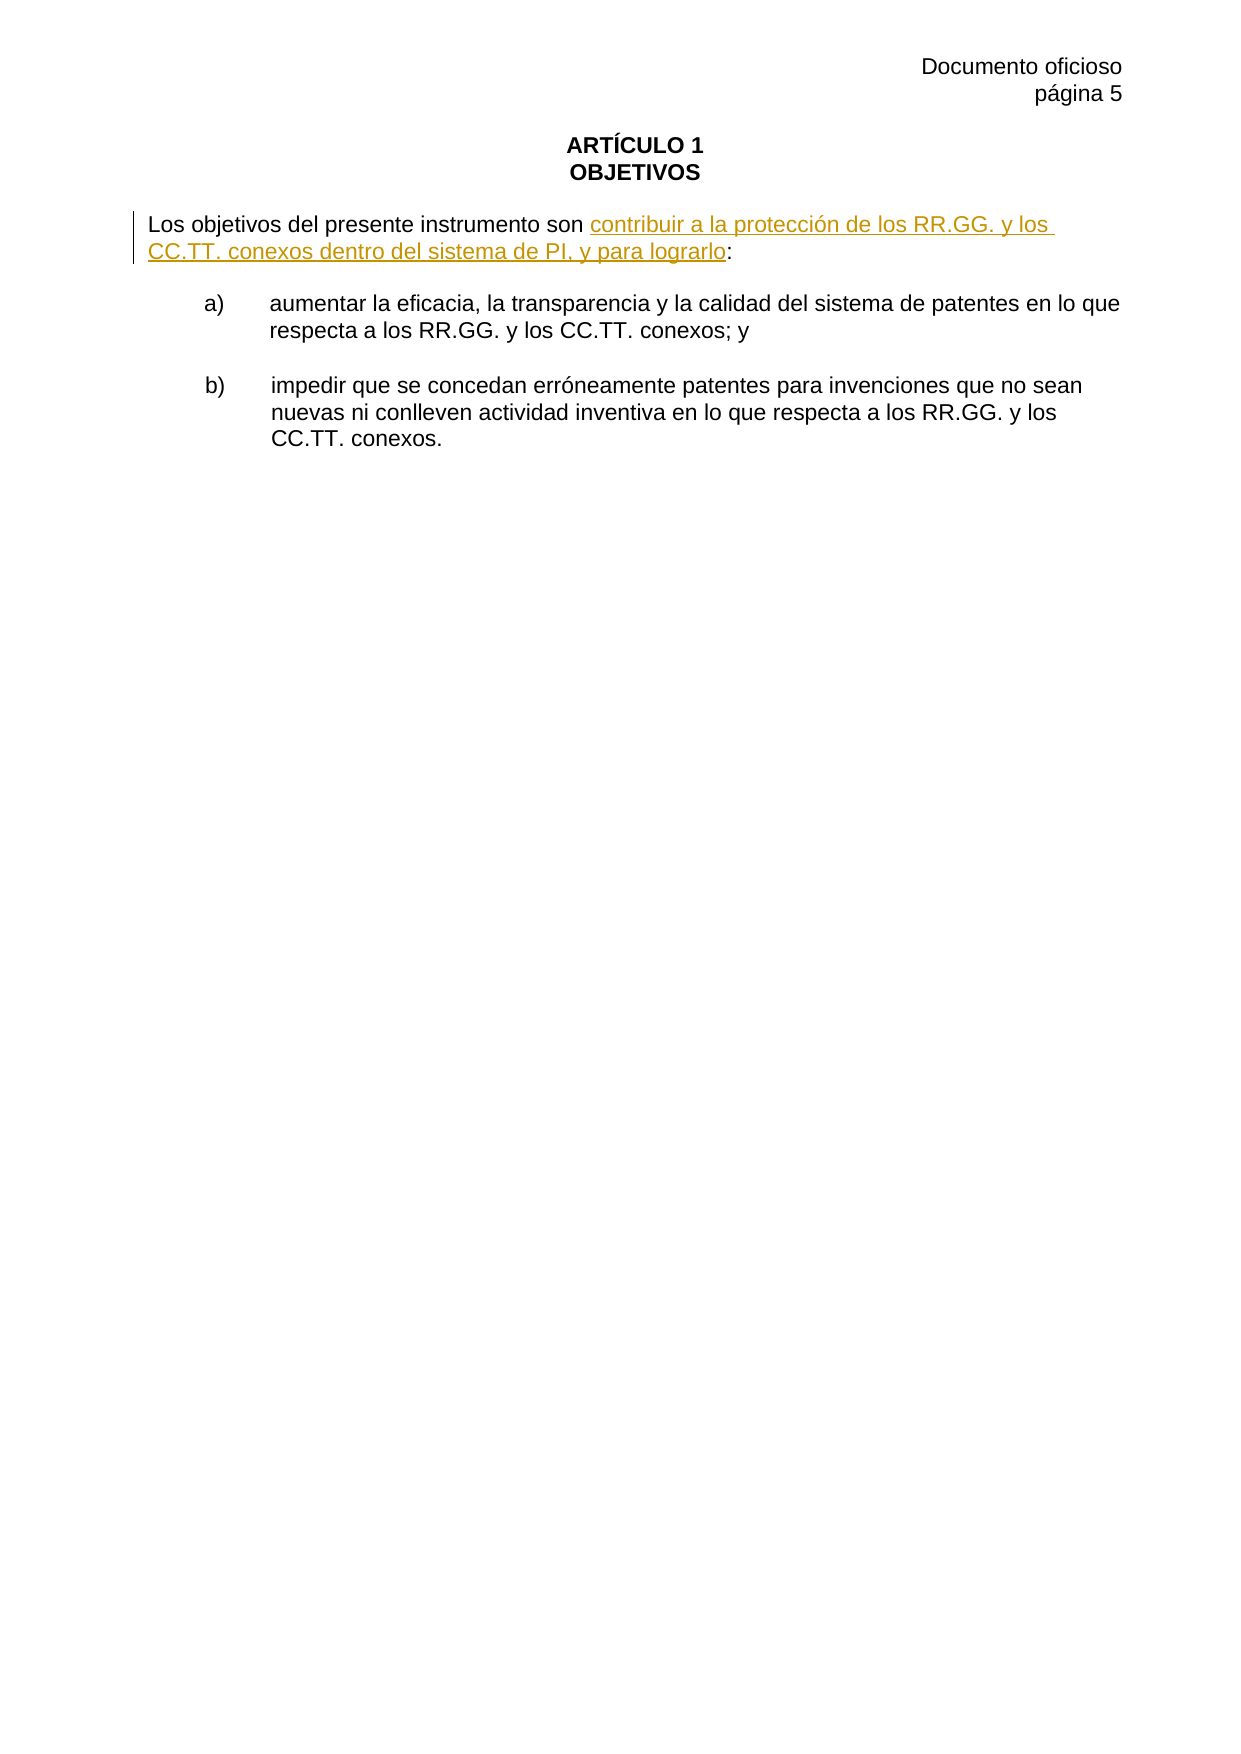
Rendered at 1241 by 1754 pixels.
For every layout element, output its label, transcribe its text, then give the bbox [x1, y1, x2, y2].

list impedir que se concedan erróneamente patentes para invenciones que no sean nuevas ni conlleven actividad inventiva en lo que respecta a los RR.GG. y los CC.TT. conexos. [205, 372, 1122, 451]
text OBJETIVOS [148, 158, 1122, 185]
text Los objetivos del presente instrumento son : [148, 211, 1122, 264]
list aumentar la eficacia, la transparencia y la calidad del sistema de patentes en lo que respecta a los RR.GG. y los CC.TT. conexos; y [204, 290, 1122, 343]
text ARTÍCULO 1 [148, 132, 1122, 158]
